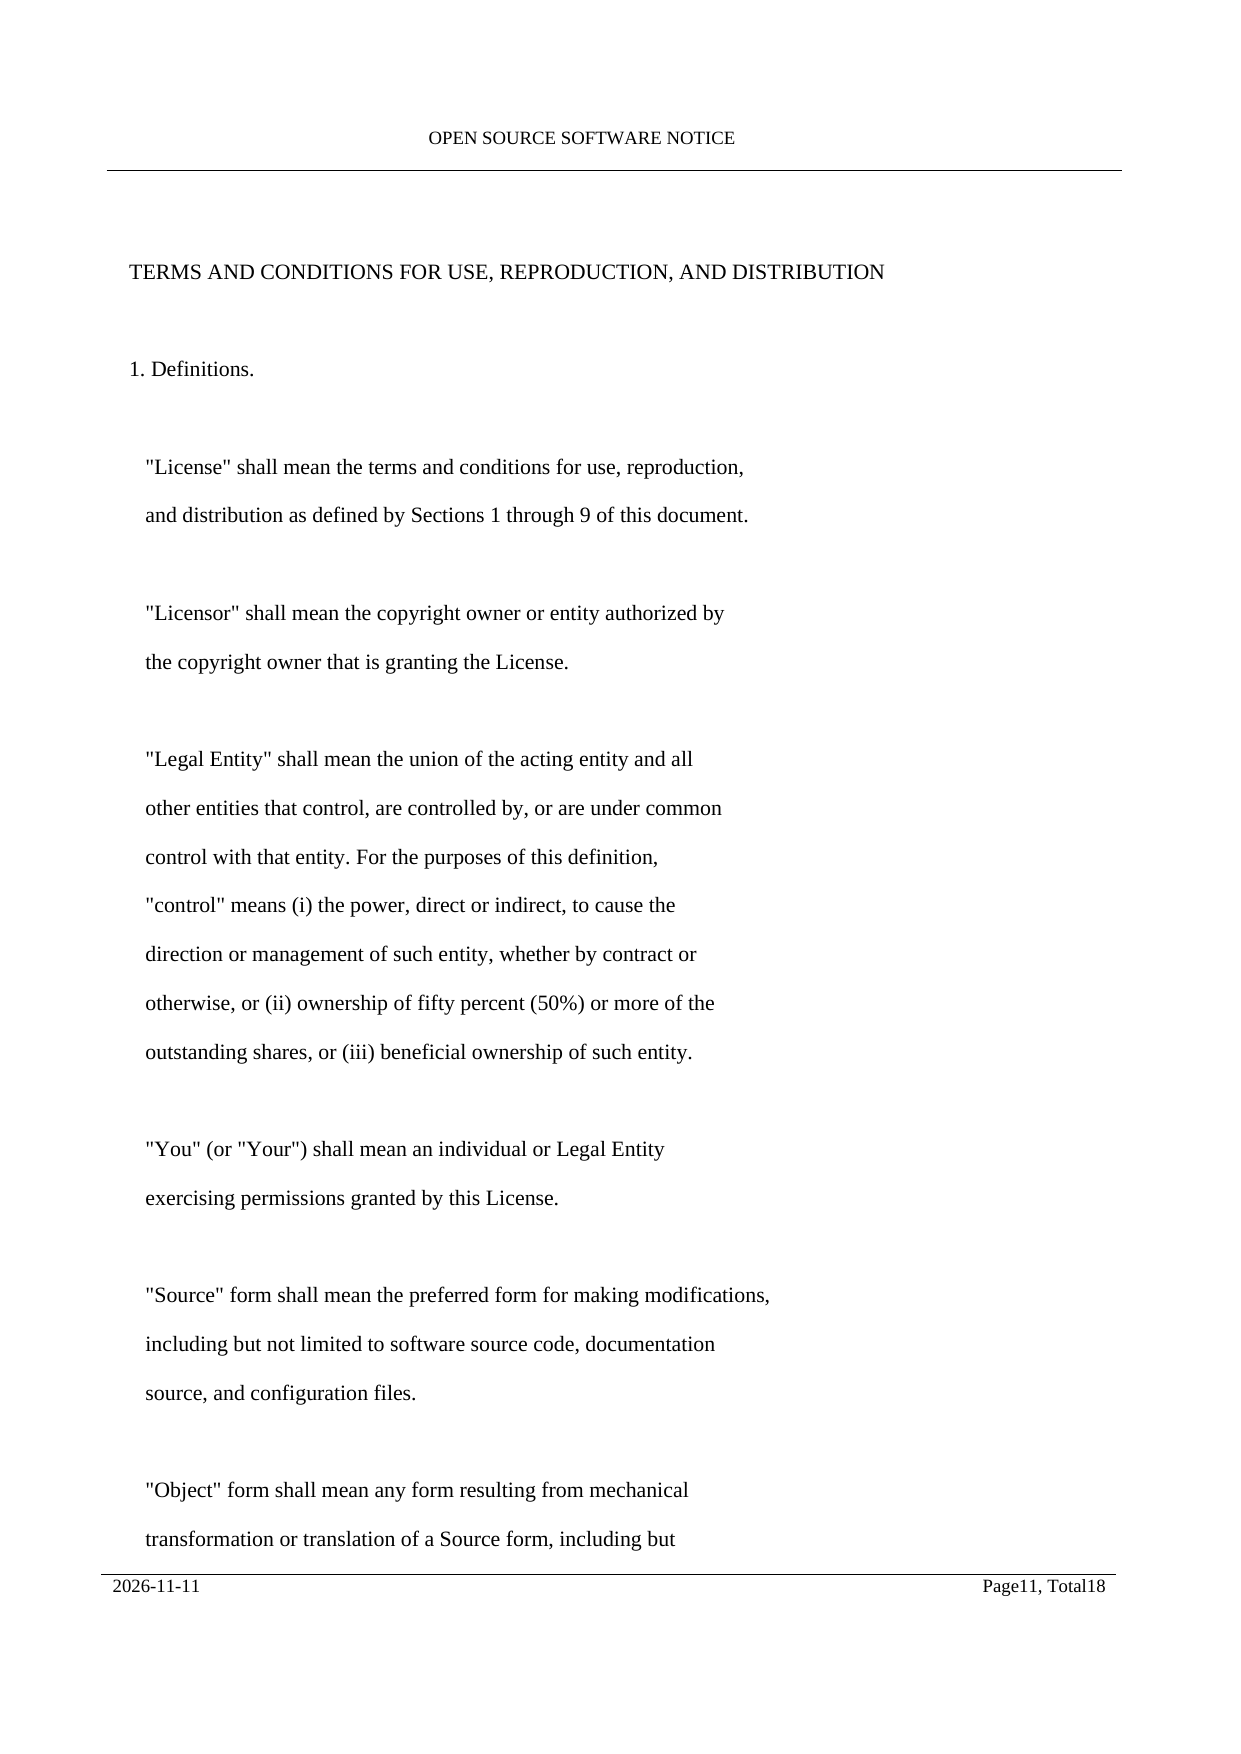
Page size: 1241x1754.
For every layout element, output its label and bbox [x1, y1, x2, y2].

text [112, 206, 1128, 1555]
